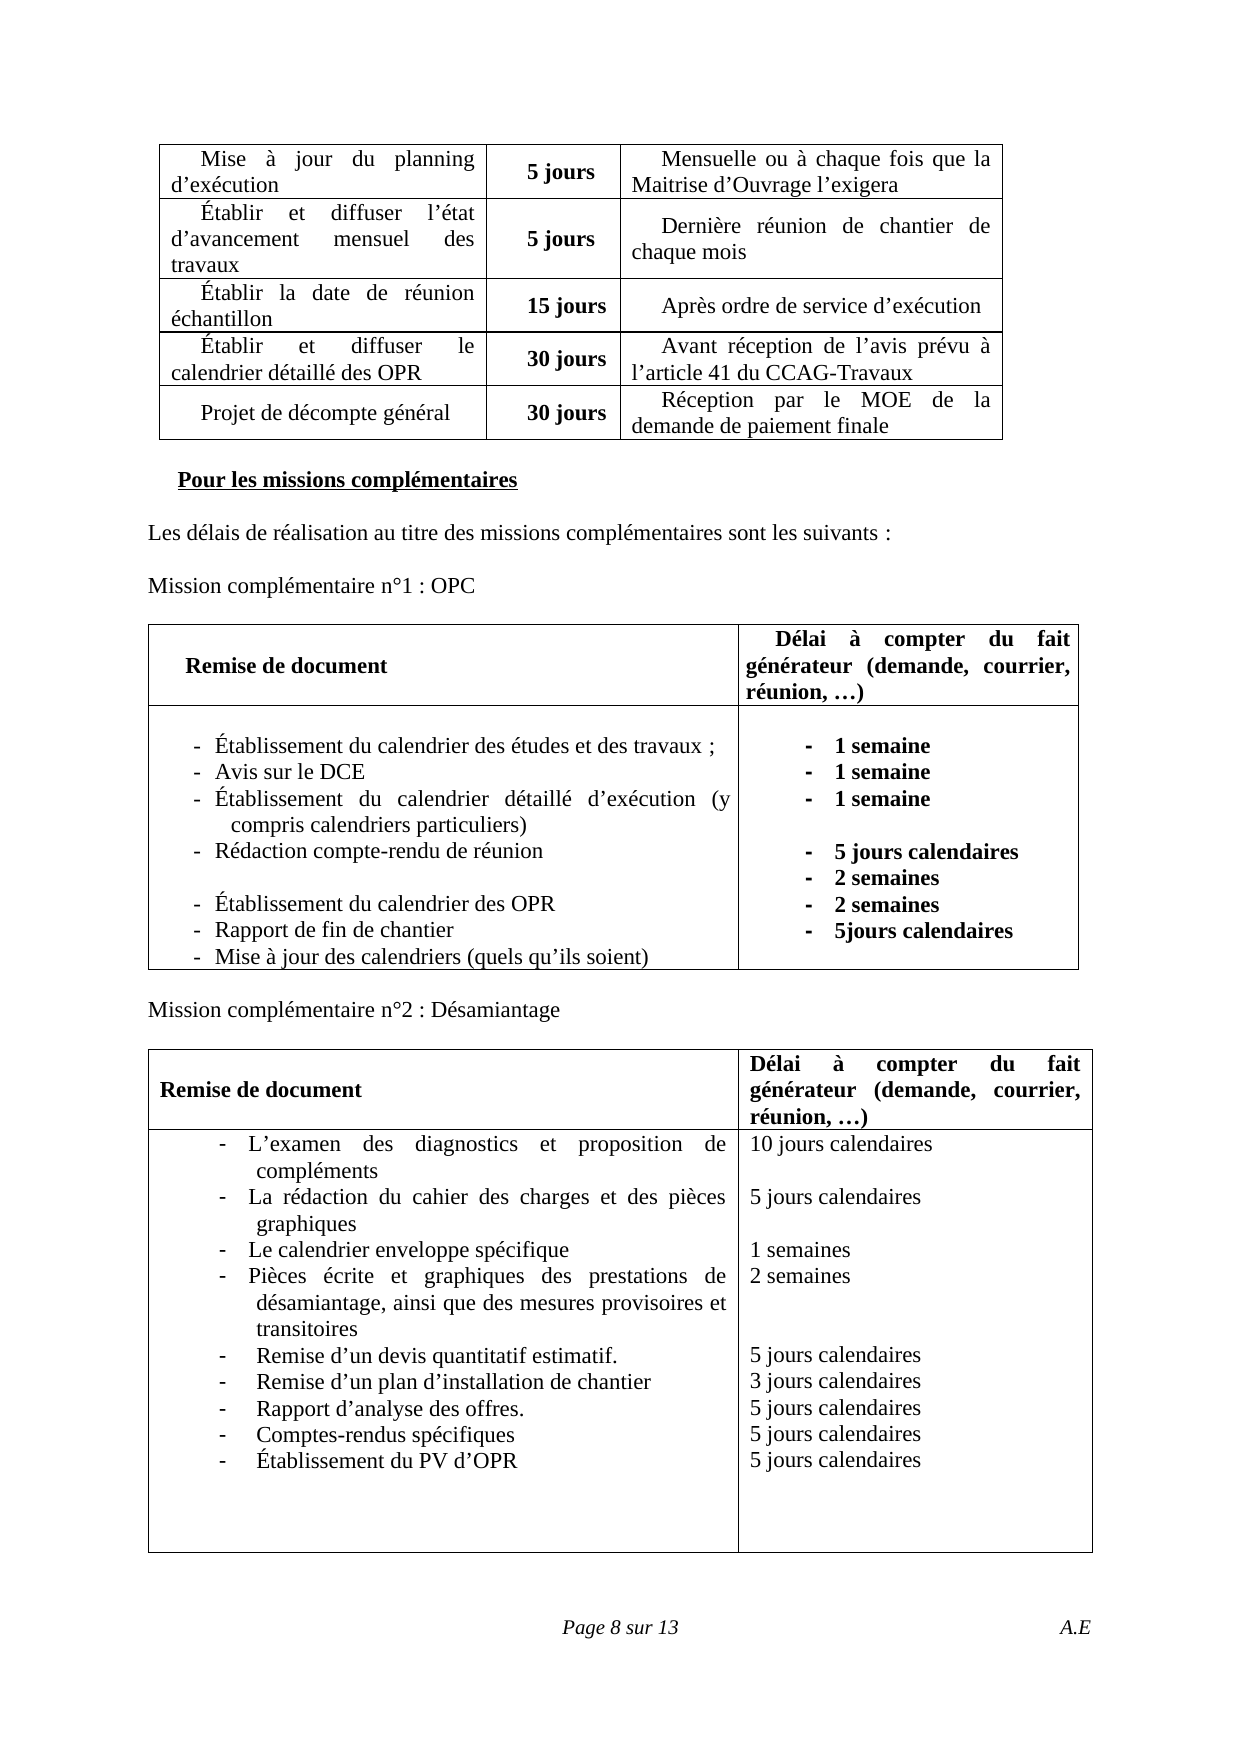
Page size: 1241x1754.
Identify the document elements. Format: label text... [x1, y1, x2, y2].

table_cell Dernière réunion de chantier de chaque mois [621, 199, 1002, 278]
table_cell Réception par le MOE de la demande de paiement finale [621, 386, 1002, 439]
table_cell 15 jours [487, 279, 620, 331]
table_cell 5 jours [487, 199, 620, 278]
text Les délais de réalisation au titre des missions complémentaires sont les suivants : [148, 519, 1092, 545]
table_header Remise de document [149, 1050, 738, 1129]
table_cell 5 jours [487, 145, 620, 197]
table_cell Établissement du calendrier des études et des travaux ; Avis sur le DCE Établissement du calendrier détaillé d’exécution (y compris calendriers particuliers) Rédaction compte-rendu de réunion Établissement du calendrier des OPR Rapport de fin de chantier Mise à jour des calendriers (quels qu’ils soient) [149, 706, 738, 969]
table_header Remise de document [149, 625, 738, 704]
table_cell Mensuelle ou à chaque fois que la Maitrise d’Ouvrage l’exigera [621, 145, 1002, 197]
table_cell Projet de décompte général [160, 386, 486, 439]
table_cell Mise à jour du planning d’exécution [160, 145, 486, 197]
table_cell 30 jours [487, 386, 620, 439]
table_cell Établir la date de réunion échantillon [160, 279, 486, 331]
text Mission complémentaire n°1 : OPC [148, 572, 1092, 598]
table_header Délai à compter du fait générateur (demande, courrier, réunion, …) [739, 1050, 1092, 1129]
table_cell L’examen des diagnostics et proposition de compléments La rédaction du cahier des charges et des pièces graphiques Le calendrier enveloppe spécifique Pièces écrite et graphiques des prestations de désamiantage, ainsi que des mesures provisoires et transitoires Remise d’un devis quantitatif estimatif. Remise d’un plan d’installation de chantier Rapport d’analyse des offres. Comptes-rendus spécifiques Établissement du PV d’OPR [149, 1130, 738, 1552]
table_cell Établir et diffuser l’état d’avancement mensuel des travaux [160, 199, 486, 278]
table_cell Avant réception de l’avis prévu à l’article 41 du CCAG-Travaux [621, 333, 1002, 385]
table_cell 1 semaine 1 semaine 1 semaine 5 jours calendaires 2 semaines 2 semaines 5jours calendaires [739, 706, 1078, 969]
text Mission complémentaire n°2 : Désamiantage [148, 996, 1092, 1023]
table_cell Établir et diffuser le calendrier détaillé des OPR [160, 333, 486, 385]
text Pour les missions complémentaires [148, 466, 1092, 493]
table_header Délai à compter du fait générateur (demande, courrier, réunion, …) [739, 625, 1078, 704]
table_cell 30 jours [487, 333, 620, 385]
table_cell Après ordre de service d’exécution [621, 279, 1002, 331]
table_cell 10 jours calendaires 5 jours calendaires 1 semaines 2 semaines 5 jours calendaires 3 jours calendaires 5 jours calendaires 5 jours calendaires 5 jours calendaires [739, 1130, 1092, 1552]
